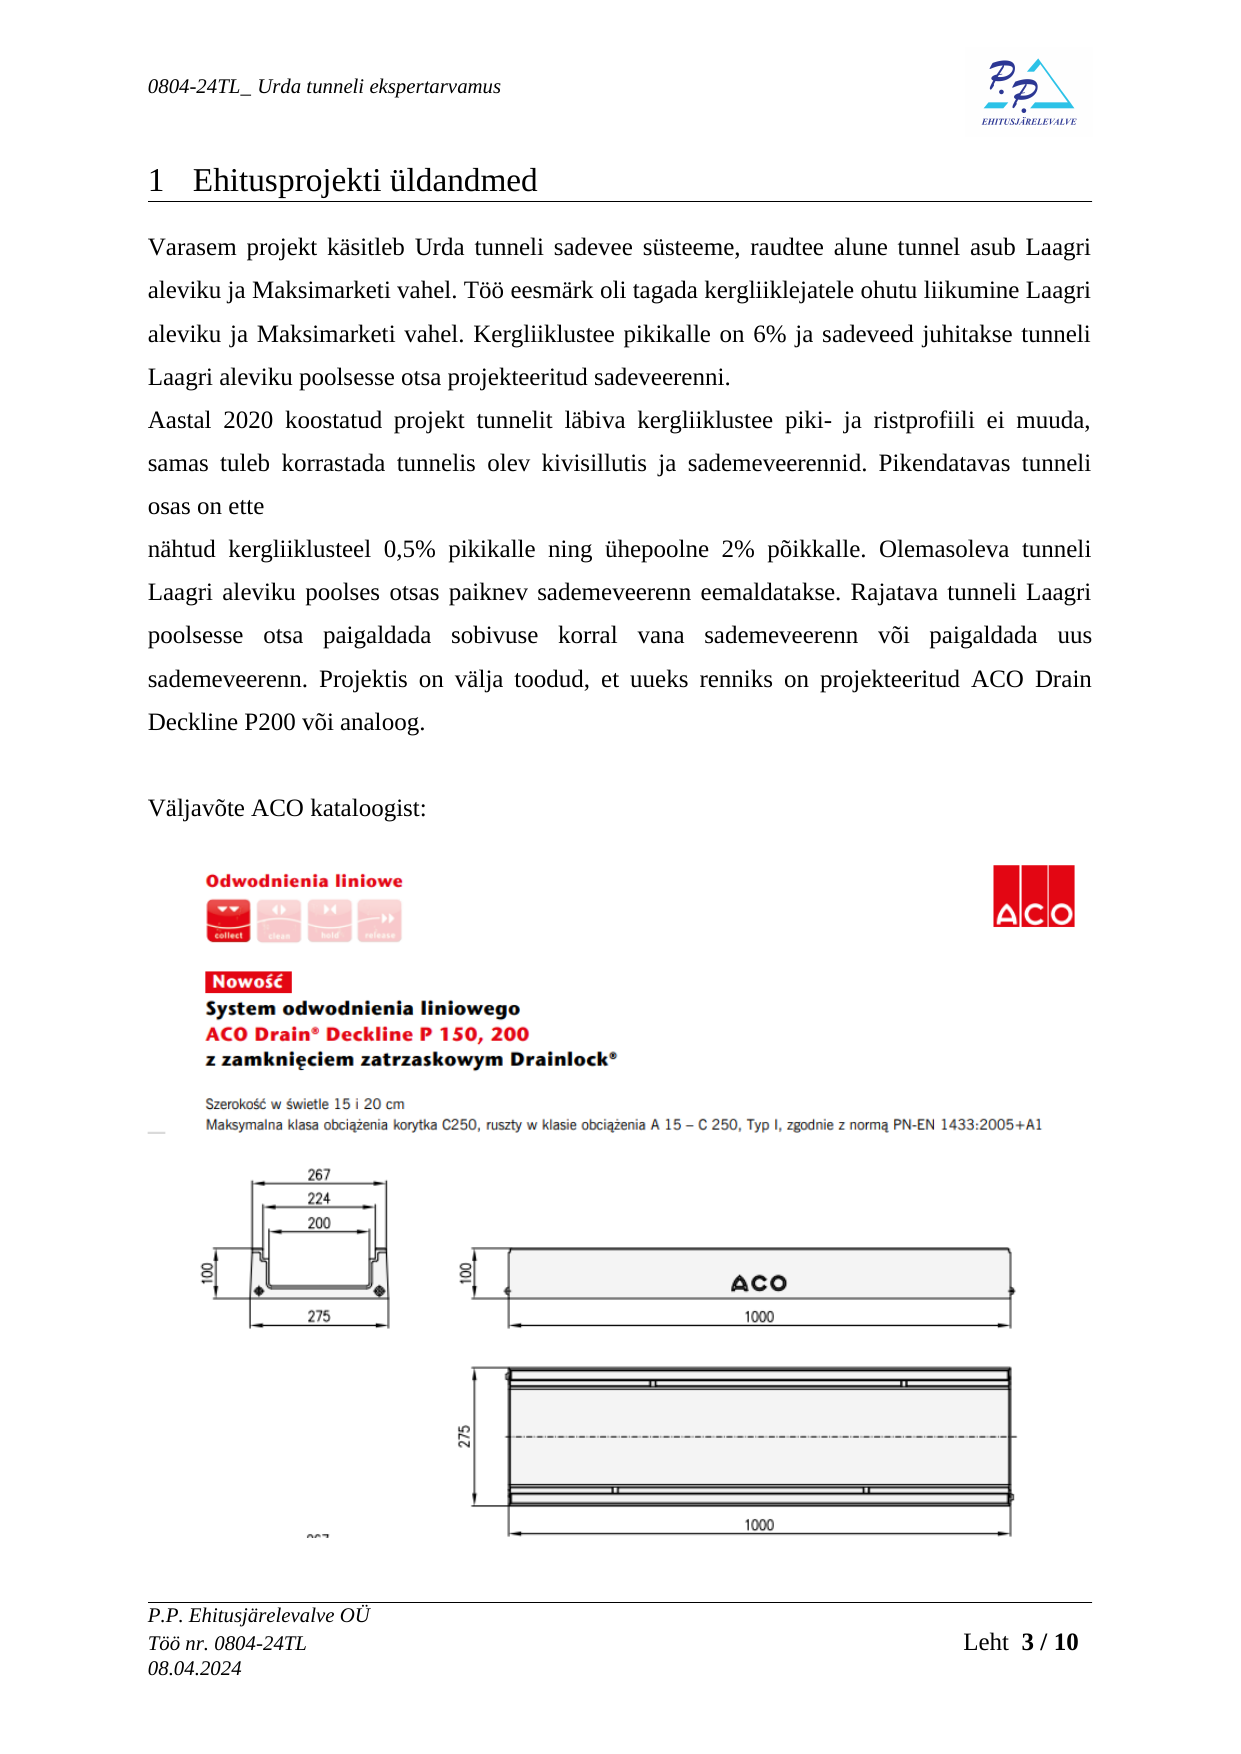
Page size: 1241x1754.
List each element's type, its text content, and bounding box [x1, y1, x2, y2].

text Aastal 2020 koostatud projekt tunnelit läbiva kergliiklustee piki- ja ristprofiili ei muuda, samas tuleb korrastada tunnelis olev kivisillutis ja sademeveerennid. Pikendatavas tunneli osas on ette [148, 405, 1092, 520]
text Väljavõte ACO kataloogist: [148, 793, 1092, 822]
text Varasem projekt käsitleb Urda tunneli sadevee süsteeme, raudtee alune tunnel asub Laagri aleviku ja Maksimarketi vahel. Töö eesmärk oli tagada kergliiklejatele ohutu liikumine Laagri aleviku ja Maksimarketi vahel. Kergliiklustee pikikalle on 6% ja sadeveed juhitakse tunneli Laagri aleviku poolsesse otsa projekteeritud sadeveerenni. [148, 232, 1092, 391]
text nähtud kergliiklusteel 0,5% pikikalle ning ühepoolne 2% põikkalle. Olemasoleva tunneli Laagri aleviku poolses otsas paiknev sademeveerenn eemaldatakse. Rajatava tunneli Laagri poolsesse otsa paigaldada sobivuse korral vana sademeveerenn või paigaldada uus sademeveerenn. Projektis on välja toodud, et uueks renniks on projekteeritud ACO Drain Deckline P200 või analoog. [148, 534, 1092, 736]
picture [147, 836, 1093, 1134]
picture [147, 1147, 1018, 1538]
subtitle Ehitusprojekti üldandmed [148, 160, 1092, 201]
picture [965, 47, 1093, 137]
